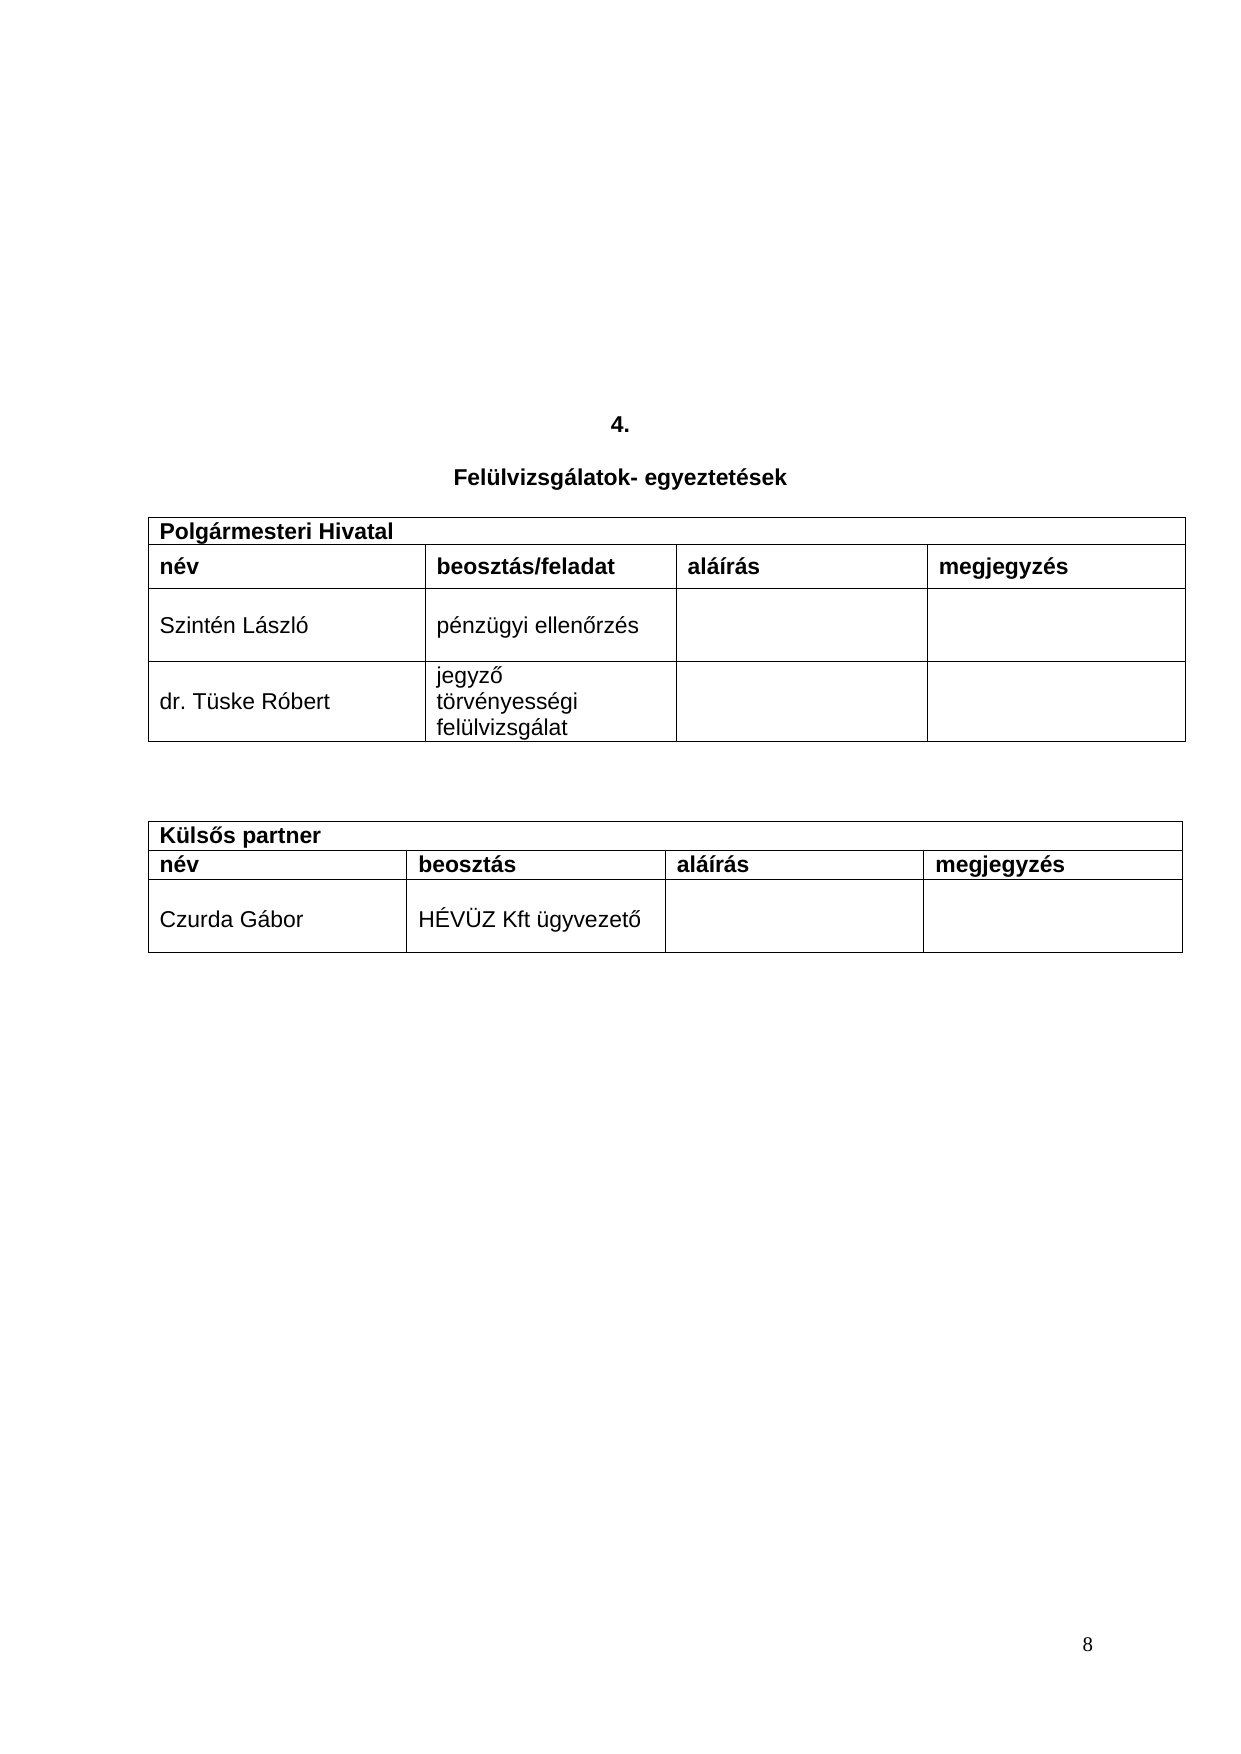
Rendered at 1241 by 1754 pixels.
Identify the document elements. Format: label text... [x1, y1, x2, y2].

table_cell [677, 662, 927, 741]
table_cell [677, 589, 927, 661]
table_cell aláírás [666, 851, 923, 878]
table_cell pénzügyi ellenőrzés [426, 589, 676, 661]
table_cell megjegyzés [928, 545, 1185, 588]
table_cell név [149, 545, 425, 588]
table_cell Szintén László [149, 589, 425, 661]
table_cell beosztás [407, 851, 665, 878]
table_cell név [149, 851, 406, 878]
text Felülvizsgálatok- egyeztetések [148, 464, 1093, 490]
table_cell [928, 589, 1185, 661]
table_cell dr. Tüske Róbert [149, 662, 425, 741]
table_cell [924, 880, 1182, 952]
table_cell megjegyzés [924, 851, 1182, 878]
table_header Polgármesteri Hivatal [149, 518, 1185, 544]
table_cell jegyző törvényességi felülvizsgálat [426, 662, 676, 741]
table_cell aláírás [677, 545, 927, 588]
table_cell Czurda Gábor [149, 880, 406, 952]
table_cell [666, 880, 923, 952]
table_cell HÉVÜZ Kft ügyvezető [407, 880, 665, 952]
table_cell [928, 662, 1185, 741]
table_cell beosztás/feladat [426, 545, 676, 588]
text 4. [148, 411, 1093, 437]
table_header Külsős partner [149, 822, 1182, 849]
